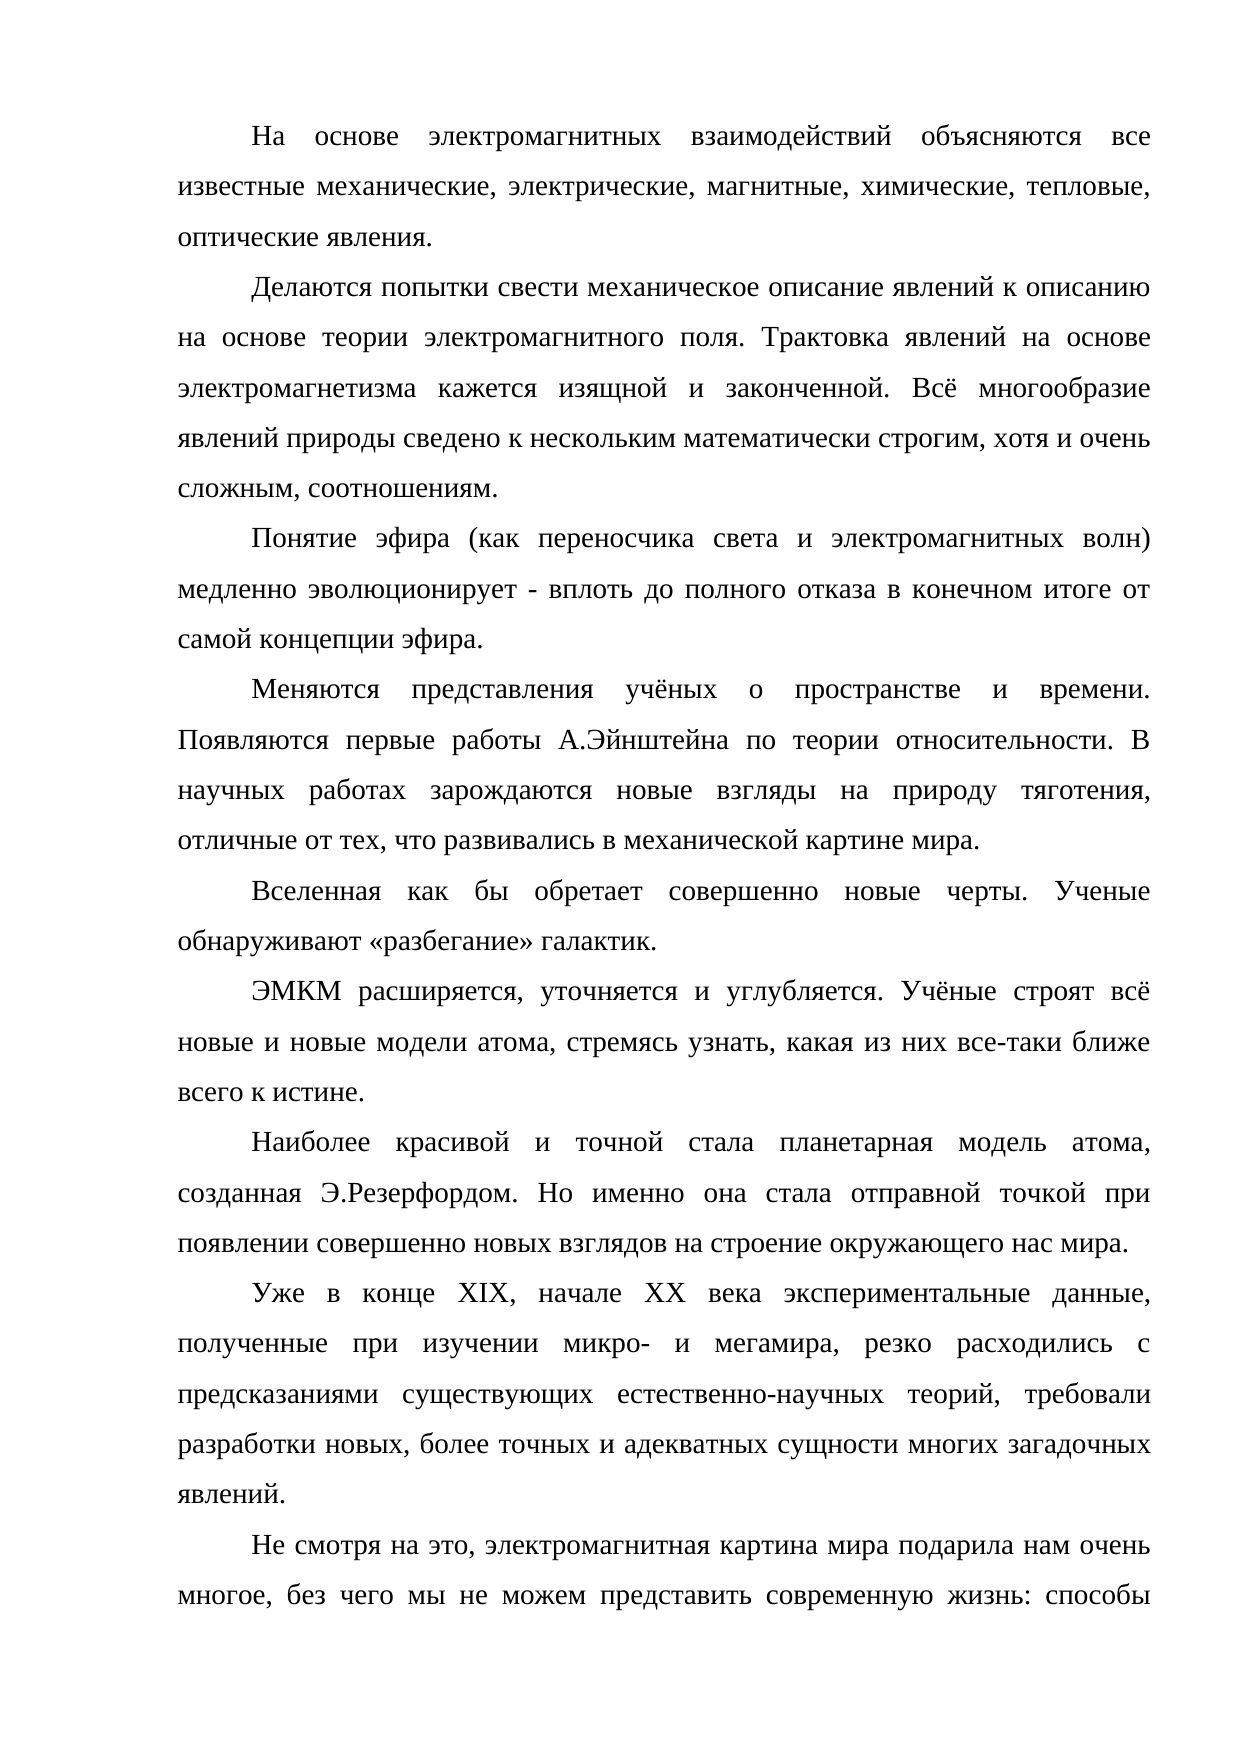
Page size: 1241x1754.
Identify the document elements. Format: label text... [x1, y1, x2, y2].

text ЭМКМ расширяется, уточняется и углубляется. Учёные строят всё новые и новые модели атома, стремясь узнать, какая из них все-таки ближе всего к истине. [177, 973, 1152, 1108]
text Меняются представления учёных о пространстве и времени. Появляются первые работы А.Эйнштейна по теории относительности. В научных работах зарождаются новые взгляды на природу тяготения, отличные от тех, что развивались в механической картине мира. [177, 672, 1152, 856]
text Делаются попытки свести механическое описание явлений к описанию на основе теории электромагнитного поля. Трактовка явлений на основе электромагнетизма кажется изящной и законченной. Всё многообразие явлений природы сведено к нескольким математически строгим, хотя и очень сложным, соотношениям. [177, 269, 1152, 504]
text Понятие эфира (как переносчика света и электромагнитных волн) медленно эволюционирует - вплоть до полного отказа в конечном итоге от самой концепции эфира. [177, 521, 1152, 655]
text Вселенная как бы обретает совершенно новые черты. Ученые обнаруживают «разбегание» галактик. [177, 873, 1152, 957]
text Уже в конце XIX, начале XX века экспериментальные данные, полученные при изучении микро- и мегамира, резко расходились с предсказаниями существующих естественно-научных теорий, требовали разработки новых, более точных и адекватных сущности многих загадочных явлений. [177, 1275, 1152, 1510]
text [177, 1527, 1152, 1611]
text На основе электромагнитных взаимодействий объясняются все известные механические, электрические, магнитные, химические, тепловые, оптические явления. [177, 118, 1152, 252]
text Наиболее красивой и точной стала планетарная модель атома, созданная Э.Резерфордом. Но именно она стала отправной точкой при появлении совершенно новых взглядов на строение окружающего нас мира. [177, 1124, 1152, 1258]
